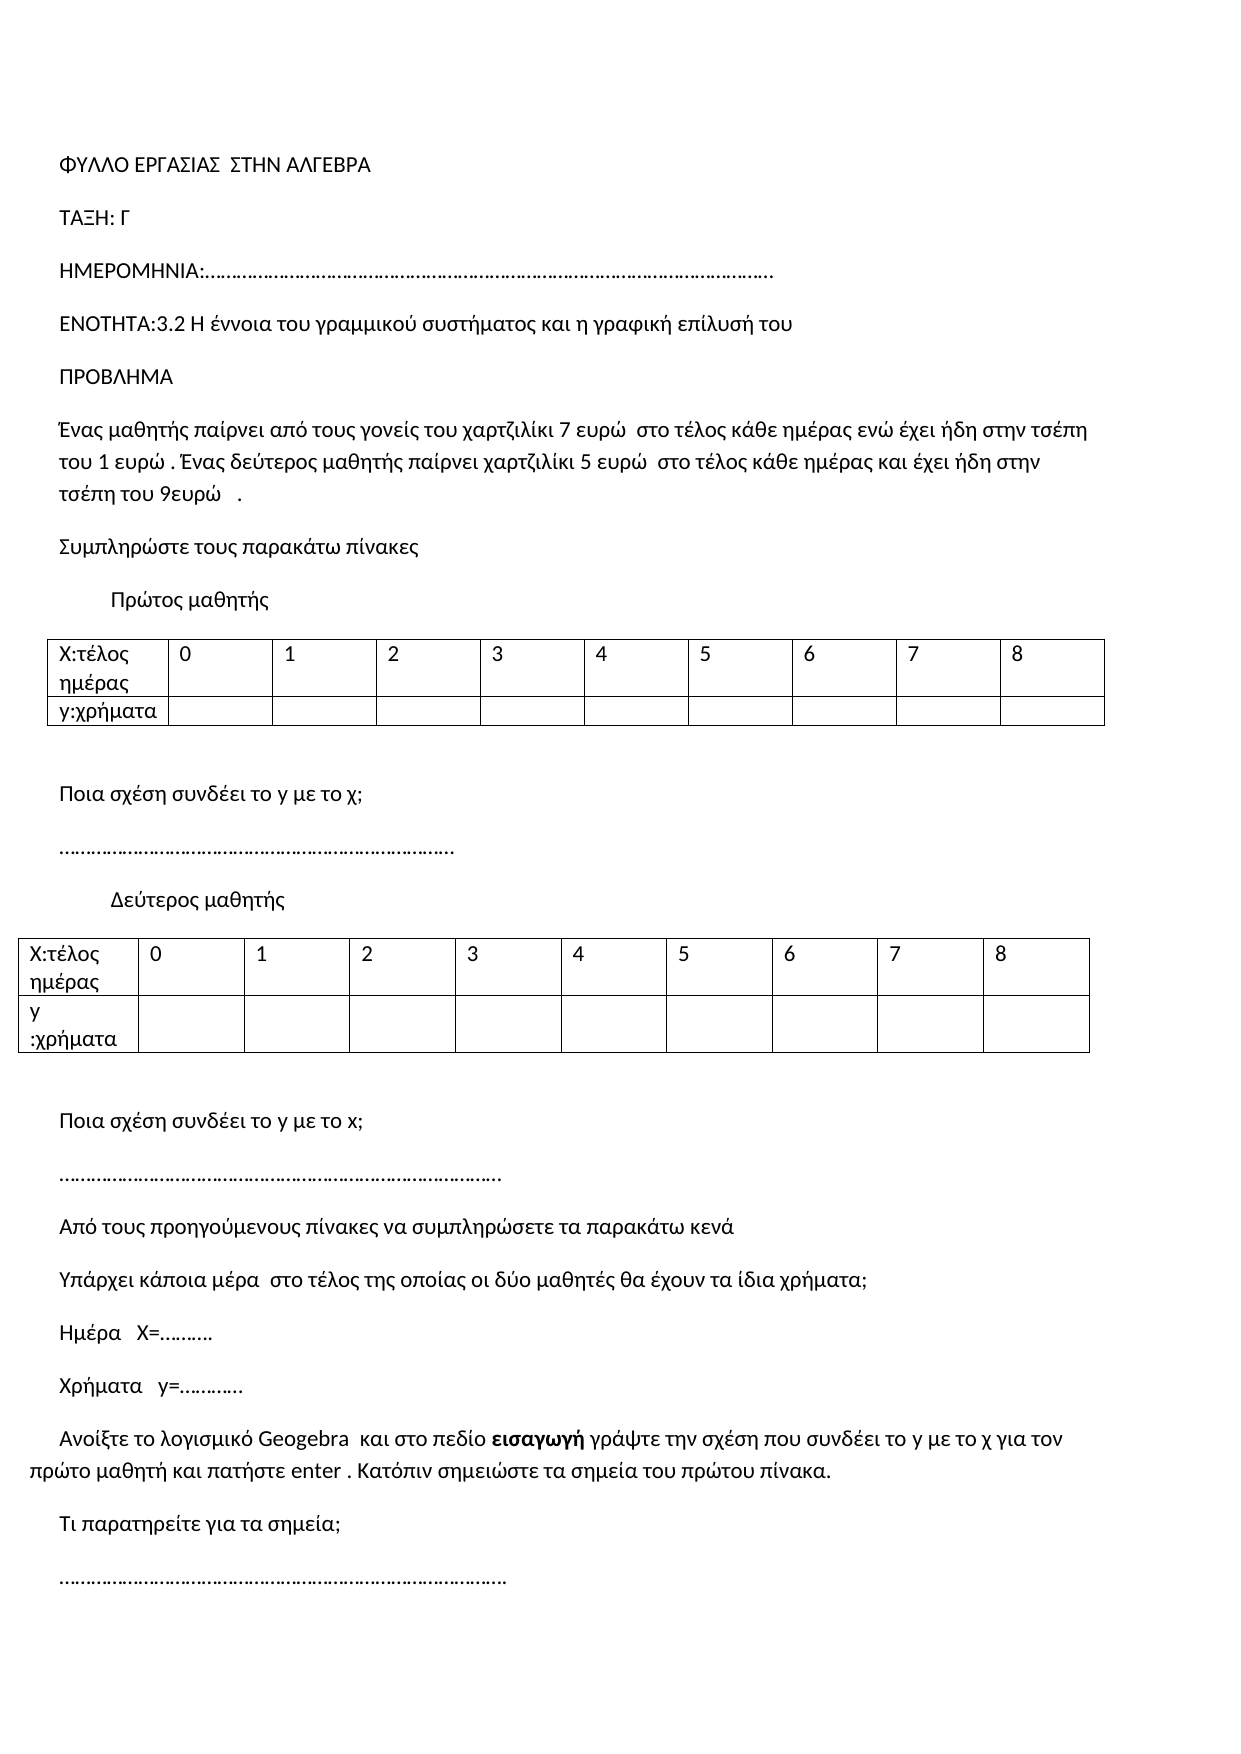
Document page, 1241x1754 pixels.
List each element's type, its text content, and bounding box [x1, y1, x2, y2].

table_header 6 [773, 939, 877, 995]
table_cell [667, 996, 772, 1052]
text Υπάρχει κάποια μέρα στο τέλος της οποίας οι δύο μαθητές θα έχουν τα ίδια χρήματα; [29, 1265, 1093, 1293]
table_header Χ:τέλος ημέρας [19, 939, 138, 995]
table_cell [481, 697, 584, 725]
text Χρήματα y=………… [29, 1371, 1093, 1399]
table_header 6 [793, 640, 896, 696]
text ΦΥΛΛΟ ΕΡΓΑΣΙΑΣ ΣΤΗΝ ΑΛΓΕΒΡΑ [29, 150, 1093, 178]
table_cell y:χρήματα [48, 697, 168, 725]
text Ημέρα Χ=………. [29, 1318, 1093, 1346]
text ………………………………………………………………………… [29, 1159, 1093, 1187]
table_cell [245, 996, 349, 1052]
text …………………………………………………………………………. [29, 1562, 1093, 1590]
table_header 4 [562, 939, 666, 995]
table_cell [1001, 697, 1104, 725]
table_cell [878, 996, 983, 1052]
text Ένας μαθητής παίρνει από τους γονείς του χαρτζιλίκι 7 ευρώ στο τέλος κάθε ημέρας ενώ έχει ήδη στην τσέπη του 1 ευρώ . Ένας δεύτερος μαθητής παίρνει χαρτζιλίκι 5 ευρώ στο τέλος κάθε ημέρας και έχει ήδη στην τσέπη του 9ευρώ . [59, 415, 1093, 507]
table_cell [585, 697, 688, 725]
table_header 8 [984, 939, 1089, 995]
table_cell [350, 996, 455, 1052]
table_cell [793, 697, 896, 725]
table_cell [377, 697, 480, 725]
table_header 1 [273, 640, 376, 696]
table_cell [456, 996, 561, 1052]
text ΕΝΟΤΗΤΑ:3.2 Η έννοια του γραμμικού συστήματος και η γραφική επίλυσή του [29, 309, 1093, 337]
table_header 5 [689, 640, 792, 696]
text Τι παρατηρείτε για τα σημεία; [29, 1509, 1093, 1537]
table_header 4 [585, 640, 688, 696]
table_header Χ:τέλος ημέρας [48, 640, 168, 696]
text ΠΡΟΒΛΗΜΑ [29, 362, 1093, 390]
table_cell [689, 697, 792, 725]
table_cell [169, 697, 272, 725]
table_header 3 [456, 939, 561, 995]
table_header 1 [245, 939, 349, 995]
table_header 7 [897, 640, 1000, 696]
text Ποια σχέση συνδέει το y με το χ; [59, 779, 1093, 807]
text Πρώτος μαθητής [59, 586, 1093, 613]
table_cell y:χρήματα [19, 996, 138, 1052]
text Ανοίξτε το λογισμικό Geogebra και στο πεδίο εισαγωγή γράψτε την σχέση που συνδέει το y με το χ για τον πρώτο μαθητή και πατήστε enter . Κατόπιν σημειώστε τα σημεία του πρώτου πίνακα. [29, 1424, 1093, 1484]
table_cell [773, 996, 877, 1052]
table_header 3 [481, 640, 584, 696]
table_header 2 [377, 640, 480, 696]
table_header 0 [169, 640, 272, 696]
table_header 8 [1001, 640, 1104, 696]
table_header 0 [139, 939, 244, 995]
table_cell [984, 996, 1089, 1052]
text ΗΜΕΡΟΜΗΝΙΑ:……………………………………………………………………………………………… [29, 256, 1093, 284]
text ΤΑΞΗ: Γ [29, 203, 1093, 231]
text Συμπληρώστε τους παρακάτω πίνακες [59, 532, 1093, 561]
text Από τους προηγούμενους πίνακες να συμπληρώσετε τα παρακάτω κενά [29, 1212, 1093, 1240]
text Δεύτερος μαθητής [29, 885, 1093, 913]
table_cell [562, 996, 666, 1052]
table_cell [273, 697, 376, 725]
table_cell [139, 996, 244, 1052]
table_header 5 [667, 939, 772, 995]
table_cell [897, 697, 1000, 725]
text Ποια σχέση συνδέει το y με το x; [29, 1106, 1093, 1134]
text ………………………………………………………………… [59, 832, 1093, 860]
table_header 2 [350, 939, 455, 995]
table_header 7 [878, 939, 983, 995]
